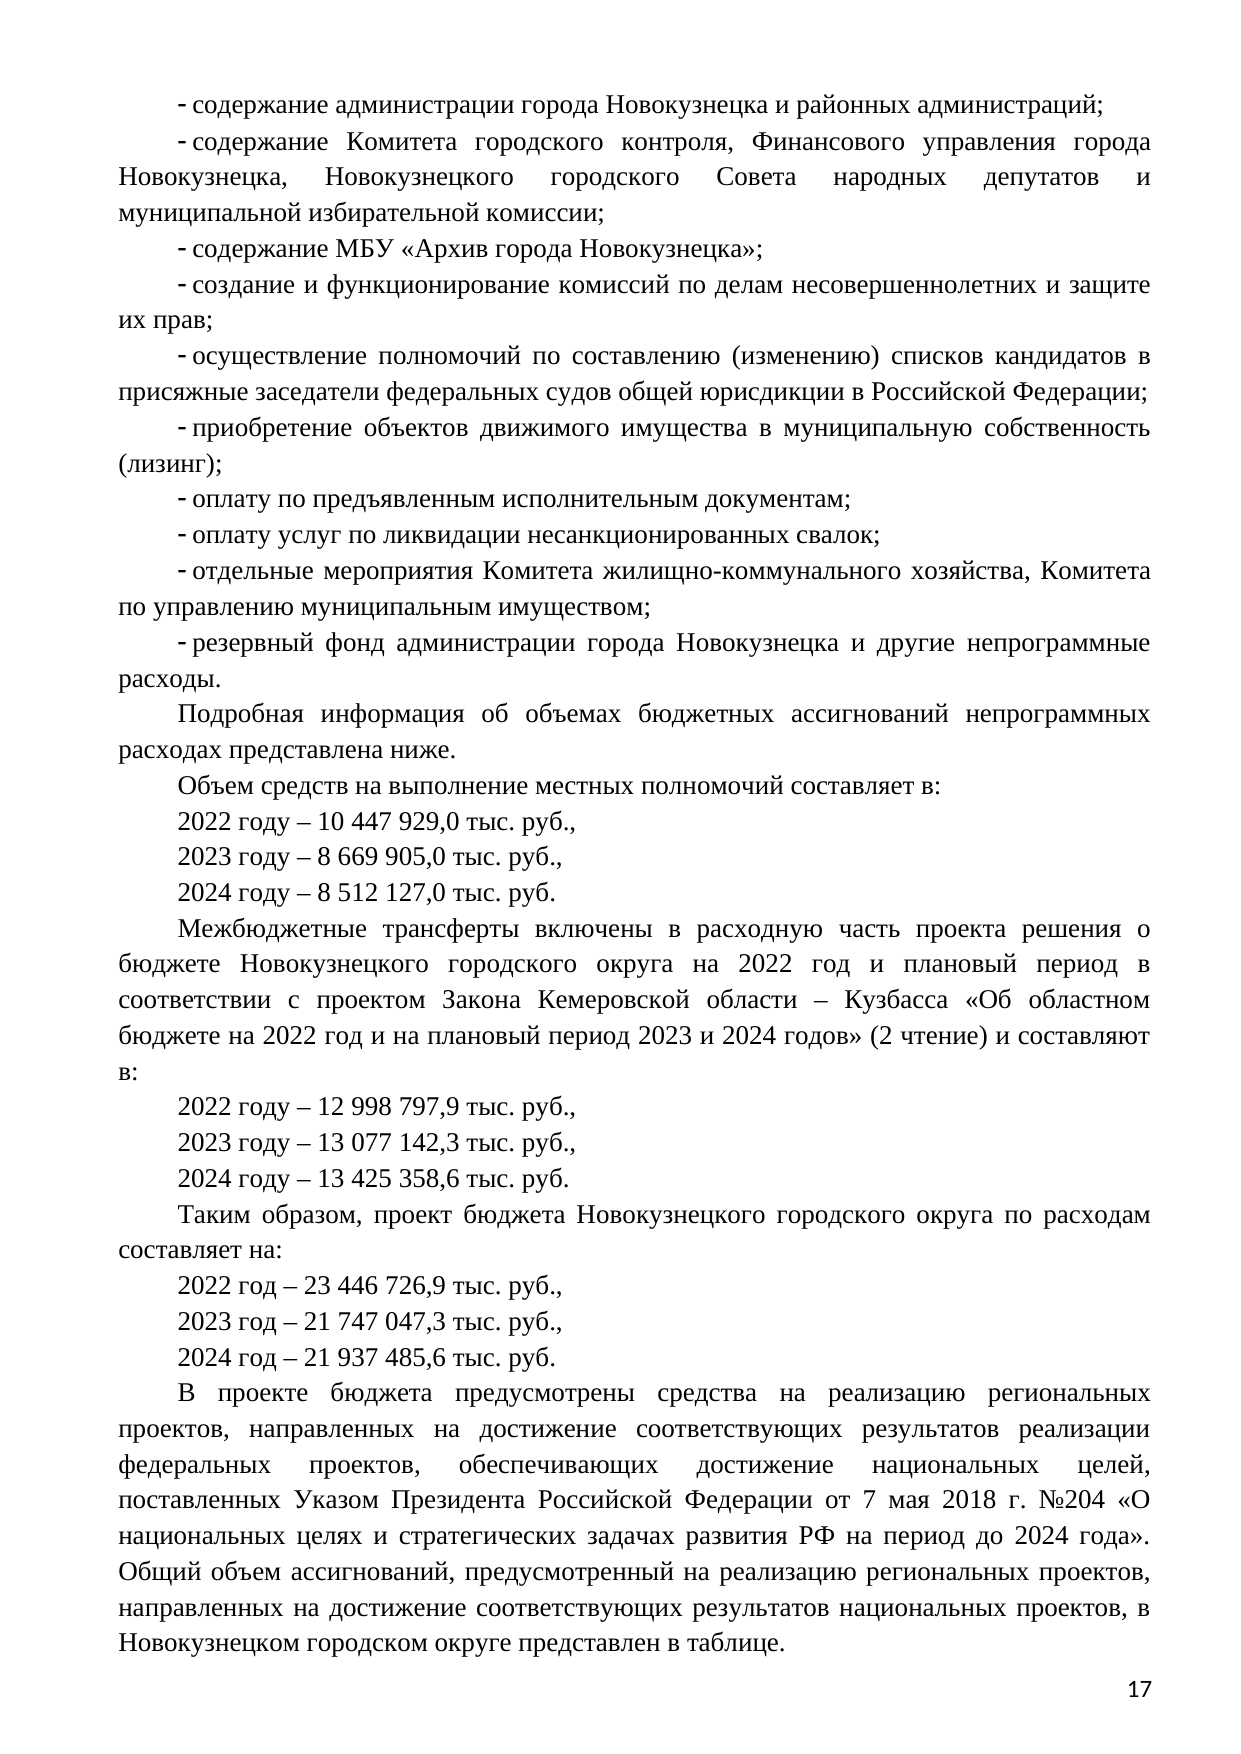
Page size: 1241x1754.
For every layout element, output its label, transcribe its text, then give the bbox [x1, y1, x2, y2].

list осуществление полномочий по составлению (изменению) списков кандидатов в присяжные заседатели федеральных судов общей юрисдикции в Российской Федерации; [118, 339, 1152, 406]
text Таким образом, проект бюджета Новокузнецкого городского округа по расходам составляет на: [118, 1198, 1152, 1264]
text 2024 году – 13 425 358,6 тыс. руб. [118, 1162, 1152, 1193]
list отдельные мероприятия Комитета жилищно-коммунального хозяйства, Комитета по управлению муниципальным имуществом; [118, 554, 1152, 621]
text 2023 году – 8 669 905,0 тыс. руб., [118, 840, 1152, 872]
text Межбюджетные трансферты включены в расходную часть проекта решения о бюджете Новокузнецкого городского округа на 2022 год и плановый период в соответствии с проектом Закона Кемеровской области – Кузбасса «Об областном бюджете на 2022 год и на плановый период 2023 и 2024 годов» (2 чтение) и составляют в: [118, 912, 1152, 1086]
text 2022 год – 23 446 726,9 тыс. руб., [118, 1269, 1152, 1300]
text 2022 году – 12 998 797,9 тыс. руб., [118, 1091, 1152, 1122]
text 2024 году – 8 512 127,0 тыс. руб. [118, 876, 1152, 907]
text 2024 год – 21 937 485,6 тыс. руб. [118, 1341, 1152, 1372]
list оплату по предъявленным исполнительным документам; [118, 482, 1152, 514]
text 2023 год – 21 747 047,3 тыс. руб., [118, 1305, 1152, 1336]
text 2022 году – 10 447 929,0 тыс. руб., [118, 805, 1152, 836]
text В проекте бюджета предусмотрены средства на реализацию региональных проектов, направленных на достижение соответствующих результатов реализации федеральных проектов, обеспечивающих достижение национальных целей, поставленных Указом Президента Российской Федерации от 7 мая 2018 г. №204 «О национальных целях и стратегических задачах развития РФ на период до 2024 года». Общий объем ассигнований, предусмотренный на реализацию региональных проектов, направленных на достижение соответствующих результатов национальных проектов, в Новокузнецком городском округе представлен в таблице. [118, 1376, 1152, 1658]
list содержание МБУ «Архив города Новокузнецка»; [118, 232, 1152, 263]
list создание и функционирование комиссий по делам несовершеннолетних и защите их прав; [118, 268, 1152, 335]
list резервный фонд администрации города Новокузнецка и другие непрограммные расходы. [118, 626, 1152, 693]
list оплату услуг по ликвидации несанкционированных свалок; [118, 518, 1152, 550]
text Объем средств на выполнение местных полномочий составляет в: [118, 769, 1152, 800]
list содержание Комитета городского контроля, Финансового управления города Новокузнецка, Новокузнецкого городского Совета народных депутатов и муниципальной избирательной комиссии; [118, 124, 1152, 227]
list содержание администрации города Новокузнецка и районных администраций; [118, 89, 1152, 120]
list Подробная информация об объемах бюджетных ассигнований непрограммных расходах представлена ниже. [118, 697, 1152, 764]
text 2023 году – 13 077 142,3 тыс. руб., [118, 1126, 1152, 1157]
list приобретение объектов движимого имущества в муниципальную собственность (лизинг); [118, 411, 1152, 478]
